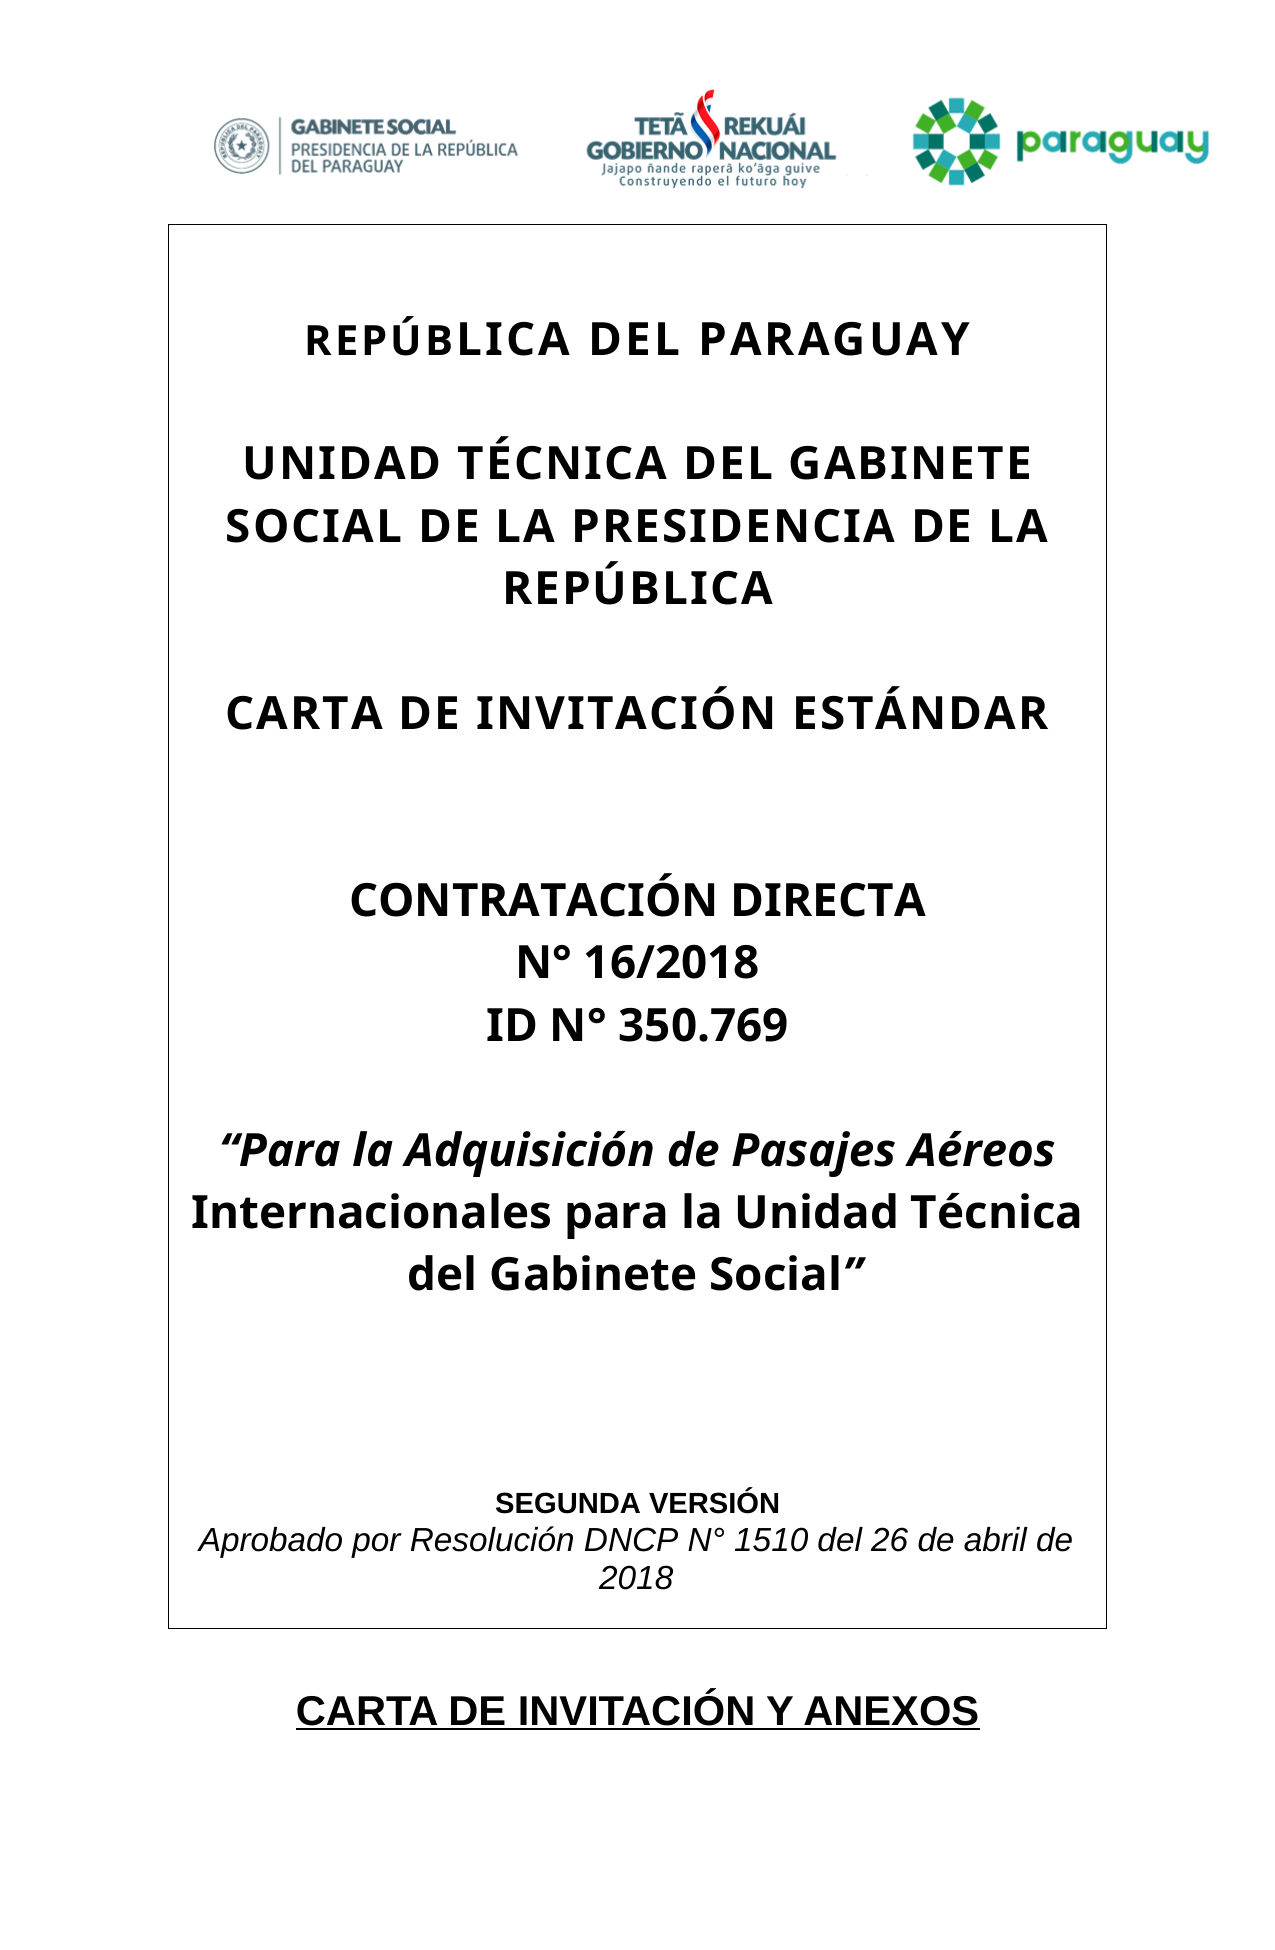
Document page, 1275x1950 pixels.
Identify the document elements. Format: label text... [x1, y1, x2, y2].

picture [177, 73, 1226, 196]
text SEGUNDA VERSIÓN [177, 1486, 1098, 1520]
text “Para la Adquisición de Pasajes Aéreos Internacionales para la Unidad Técnica del Gabinete Social” [177, 1117, 1098, 1304]
text REPÚBLICA DEL PARAGUAY [177, 306, 1098, 368]
text ID N° 350.769 [177, 992, 1098, 1055]
text CONTRATACIÓN DIRECTA [177, 867, 1098, 930]
text N° 16/2018 [177, 930, 1098, 992]
text UNIDAD TÉCNICA DEL GABINETE SOCIAL DE LA PRESIDENCIA DE LA REPÚBLICA [177, 431, 1098, 618]
text Aprobado por Resolución DNCP N° 1510 del 26 de abril de 2018 [177, 1520, 1098, 1597]
text CARTA DE INVITACIÓN ESTÁNDAR [177, 680, 1098, 743]
text CARTA DE INVITACIÓN Y ANEXOS [177, 1686, 1098, 1734]
